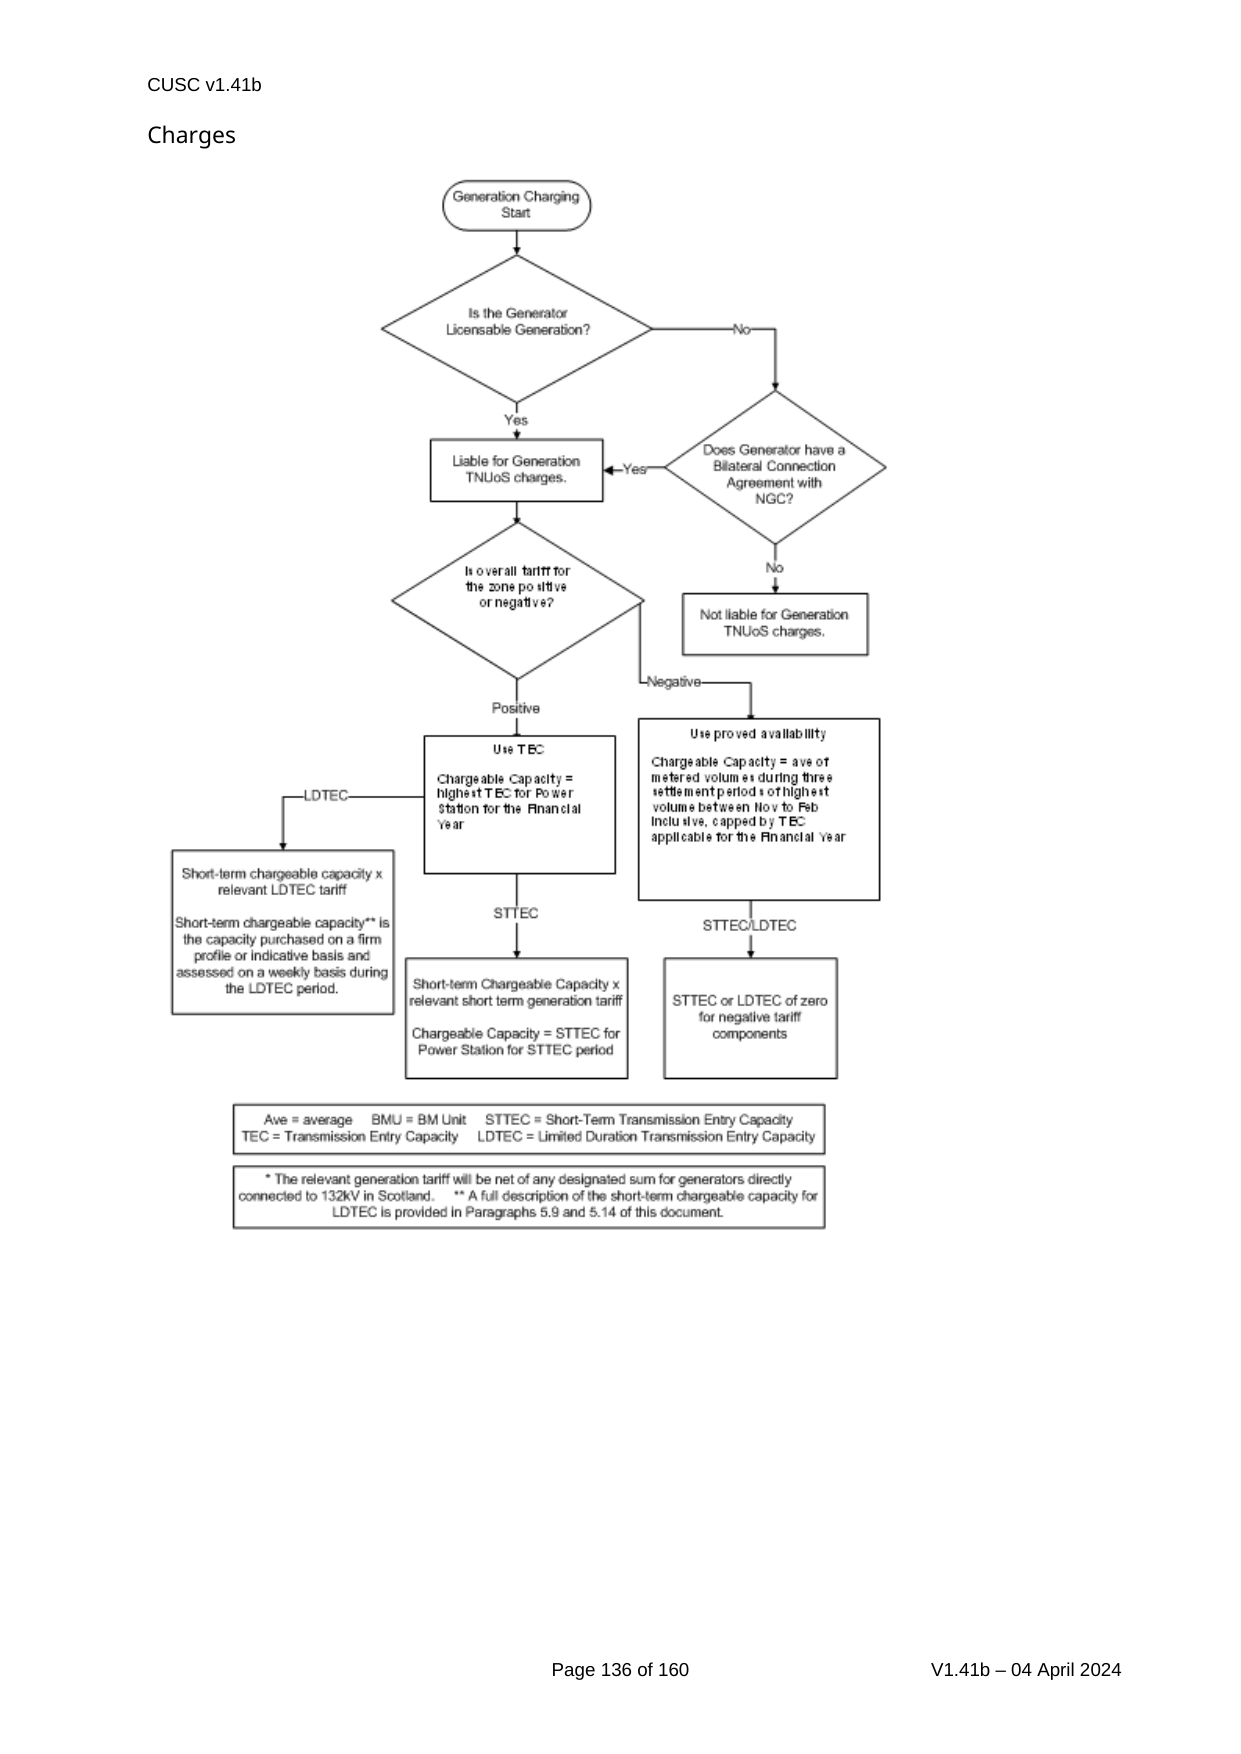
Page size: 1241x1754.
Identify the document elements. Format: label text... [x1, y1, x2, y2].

picture [147, 150, 912, 1261]
text Charges [147, 119, 1121, 150]
